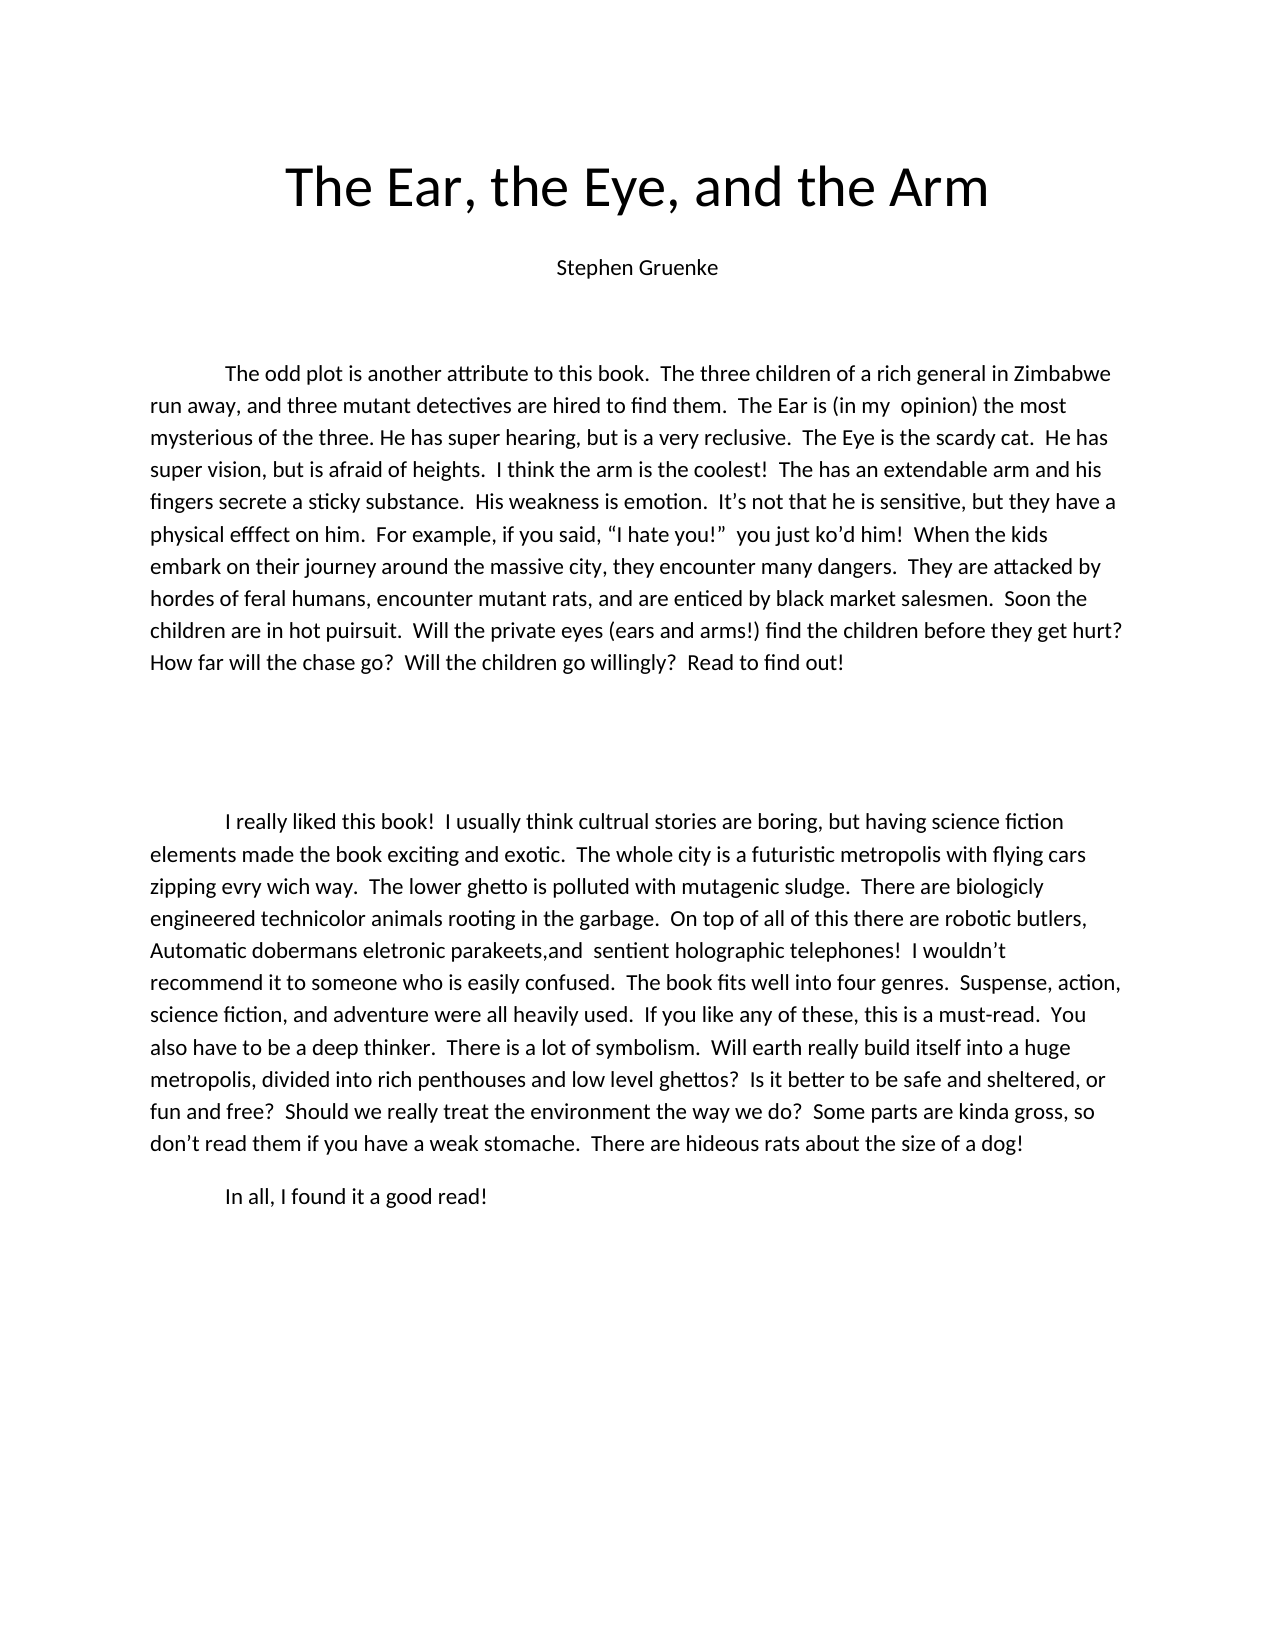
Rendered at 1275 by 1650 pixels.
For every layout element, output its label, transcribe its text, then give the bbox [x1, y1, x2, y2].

text I really liked this book! I usually think cultrual stories are boring, but having science fiction elements made the book exciting and exotic. The whole city is a futuristic metropolis with flying cars zipping evry wich way. The lower ghetto is polluted with mutagenic sludge. There are biologicly engineered technicolor animals rooting in the garbage. On top of all of this there are robotic butlers, Automatic dobermans eletronic parakeets,and sentient holographic telephones! I wouldn’t recommend it to someone who is easily confused. The book fits well into four genres. Suspense, action, science fiction, and adventure were all heavily used. If you like any of these, this is a must-read. You also have to be a deep thinker. There is a lot of symbolism. Will earth really build itself into a huge metropolis, divided into rich penthouses and low level ghettos? Is it better to be safe and sheltered, or fun and free? Should we really treat the environment the way we do? Some parts are kinda gross, so don’t read them if you have a weak stomache. There are hideous rats about the size of a dog! [150, 807, 1125, 1157]
text Stephen Gruenke [150, 253, 1125, 281]
text The Ear, the Eye, and the Arm [150, 150, 1125, 221]
text In all, I found it a good read! [150, 1182, 1125, 1210]
text The odd plot is another attribute to this book. The three children of a rich general in Zimbabwe run away, and three mutant detectives are hired to find them. The Ear is (in my opinion) the most mysterious of the three. He has super hearing, but is a very reclusive. The Eye is the scardy cat. He has super vision, but is afraid of heights. I think the arm is the coolest! The has an extendable arm and his fingers secrete a sticky substance. His weakness is emotion. It’s not that he is sensitive, but they have a physical efffect on him. For example, if you said, “I hate you!” you just ko’d him! When the kids embark on their journey around the massive city, they encounter many dangers. They are attacked by hordes of feral humans, encounter mutant rats, and are enticed by black market salesmen. Soon the children are in hot puirsuit. Will the private eyes (ears and arms!) find the children before they get hurt? How far will the chase go? Will the children go willingly? Read to find out! [150, 359, 1125, 676]
